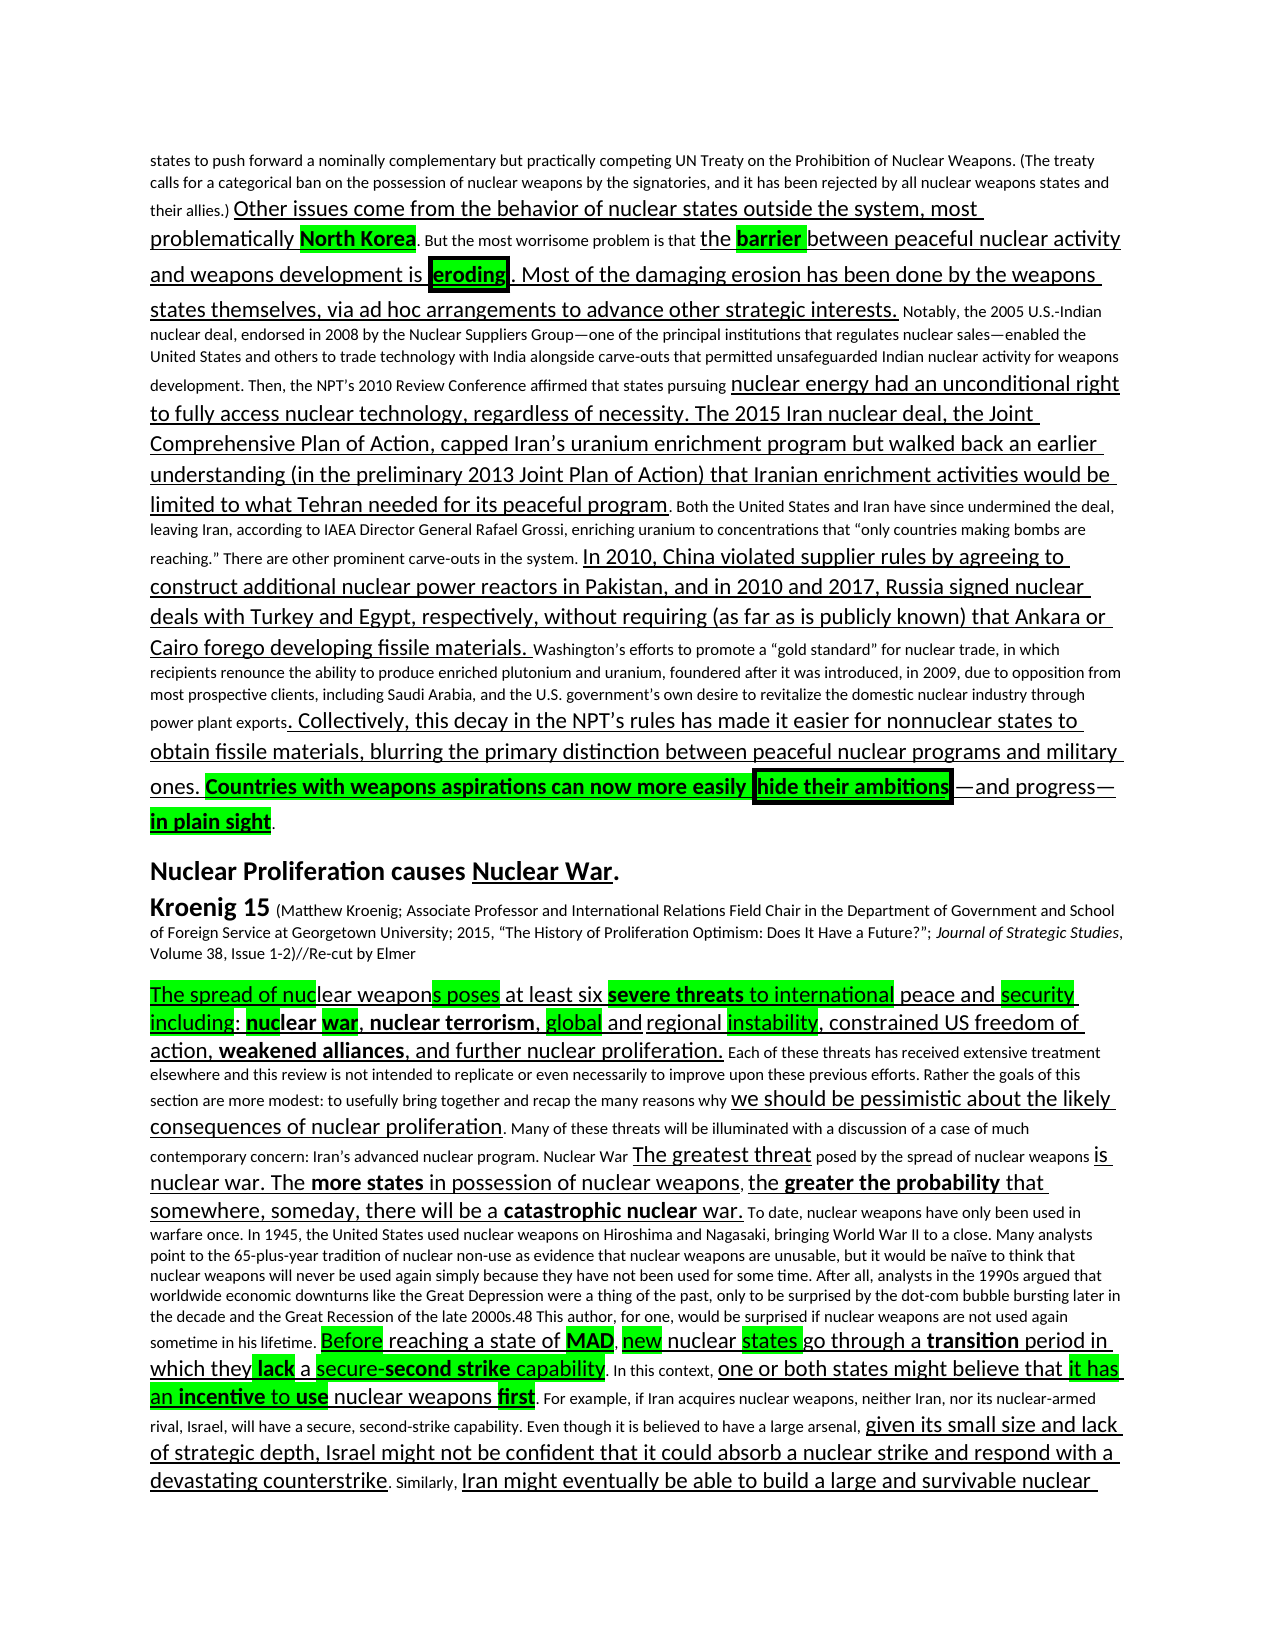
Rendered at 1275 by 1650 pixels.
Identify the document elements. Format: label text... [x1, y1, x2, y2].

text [150, 150, 1125, 835]
subtitle Nuclear Proliferation causes Nuclear War. [150, 854, 1125, 887]
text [150, 980, 1125, 1494]
text Kroenig 15 (Matthew Kroenig; Associate Professor and International Relations Field Chair in the Department of Government and School of Foreign Service at Georgetown University; 2015, “The History of Proliferation Optimism: Does It Have a Future?”; Journal of Strategic Studies, Volume 38, Issue 1-2)//Re-cut by Elmer [150, 890, 1125, 963]
